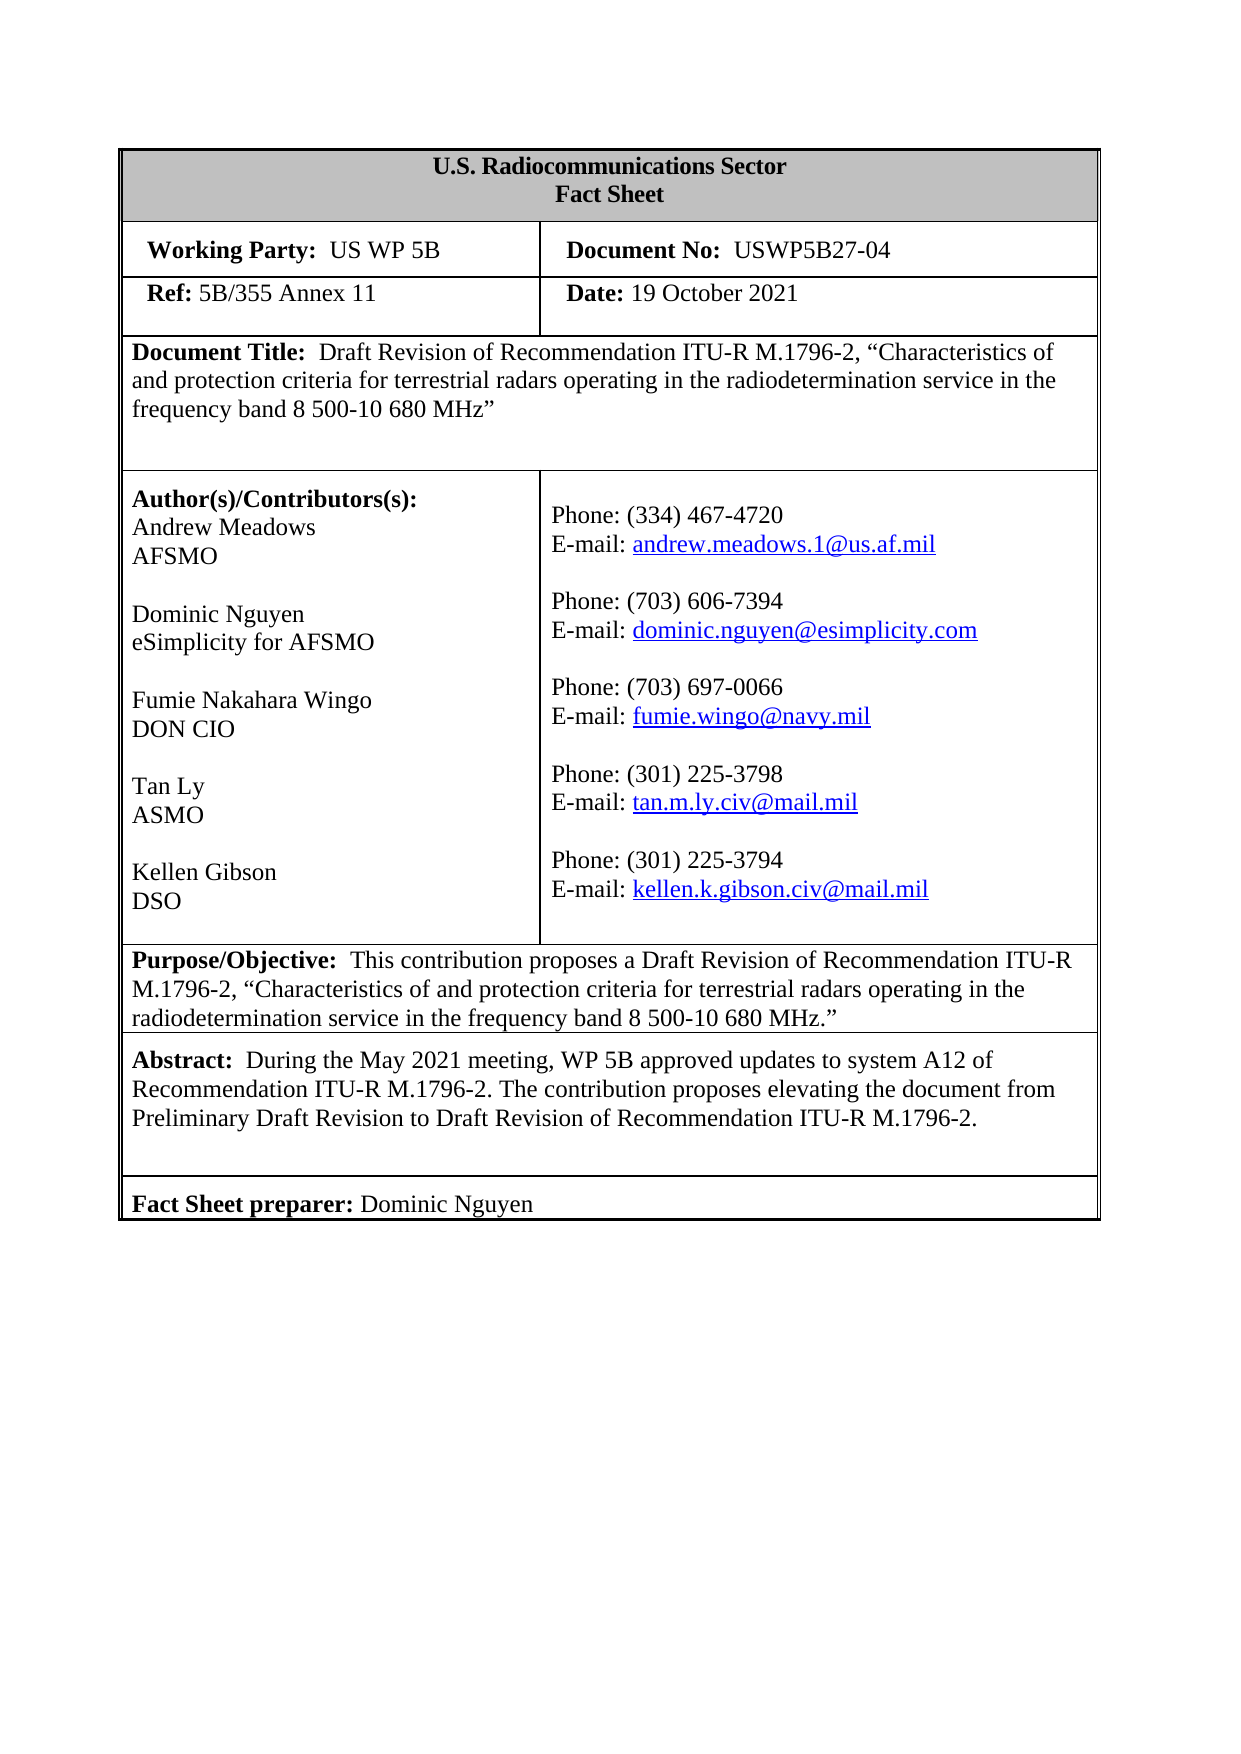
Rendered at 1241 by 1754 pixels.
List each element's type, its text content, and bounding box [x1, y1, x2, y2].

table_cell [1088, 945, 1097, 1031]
table_cell Phone: (334) 467-4720 E-mail: andrew.meadows.1@us.af.mil Phone: (703) 606-7394 E-mail: dominic.nguyen@esimplicity.com Phone: (703) 697-0066 E-mail: fumie.wingo@navy.mil Phone: (301) 225-3798 E-mail: tan.m.ly.civ@mail.mil Phone: (301) 225-3794 E-mail: kellen.k.gibson.civ@mail.mil [541, 471, 1097, 944]
table_cell Fact Sheet preparer: Dominic Nguyen [123, 1177, 1097, 1218]
table_cell Abstract: During the May 2021 meeting, WP 5B approved updates to system A12 of Recommendation ITU-R M.1796-2. The contribution proposes elevating the document from Preliminary Draft Revision to Draft Revision of Recommendation ITU-R M.1796-2. [123, 1033, 1097, 1175]
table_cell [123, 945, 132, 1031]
table_cell Document Title: Draft Revision of Recommendation ITU-R M.1796-2, “Characteristics of and protection criteria for terrestrial radars operating in the radiodetermination service in the frequency band 8 500-10 680 MHz” [123, 337, 1097, 469]
table_cell Document No: USWP5B27-04 [541, 222, 1097, 276]
table_cell Working Party: US WP 5B [123, 222, 539, 276]
table_cell Ref: 5B/355 Annex 11 [123, 278, 539, 335]
table_cell Author(s)/Contributors(s): Andrew Meadows AFSMO Dominic Nguyen eSimplicity for AFSMO Fumie Nakahara Wingo DON CIO Tan Ly ASMO Kellen Gibson DSO [123, 471, 539, 944]
table_header U.S. Radiocommunications Sector Fact Sheet [123, 151, 1097, 221]
table_cell Date: 19 October 2021 [541, 278, 1097, 335]
